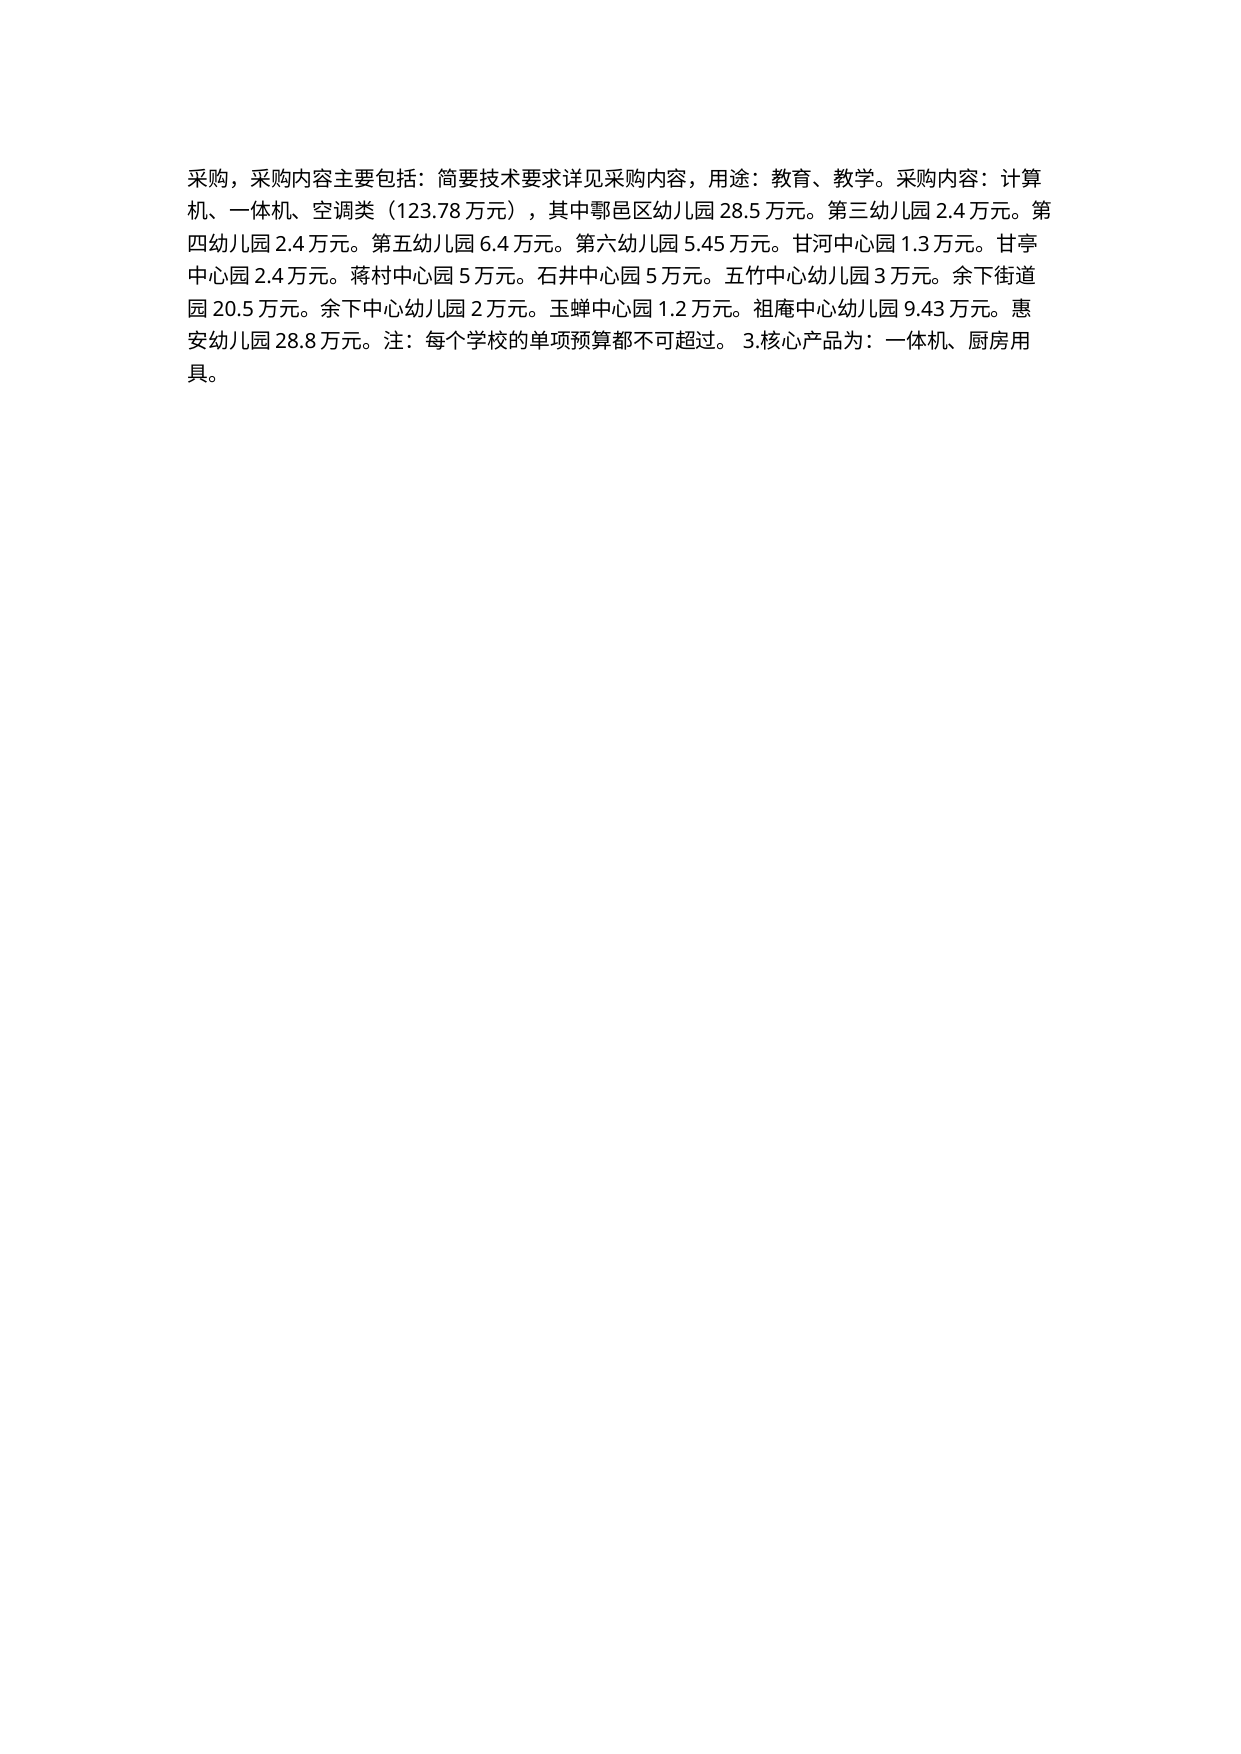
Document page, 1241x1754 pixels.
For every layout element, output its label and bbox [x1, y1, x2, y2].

text [187, 162, 1053, 389]
